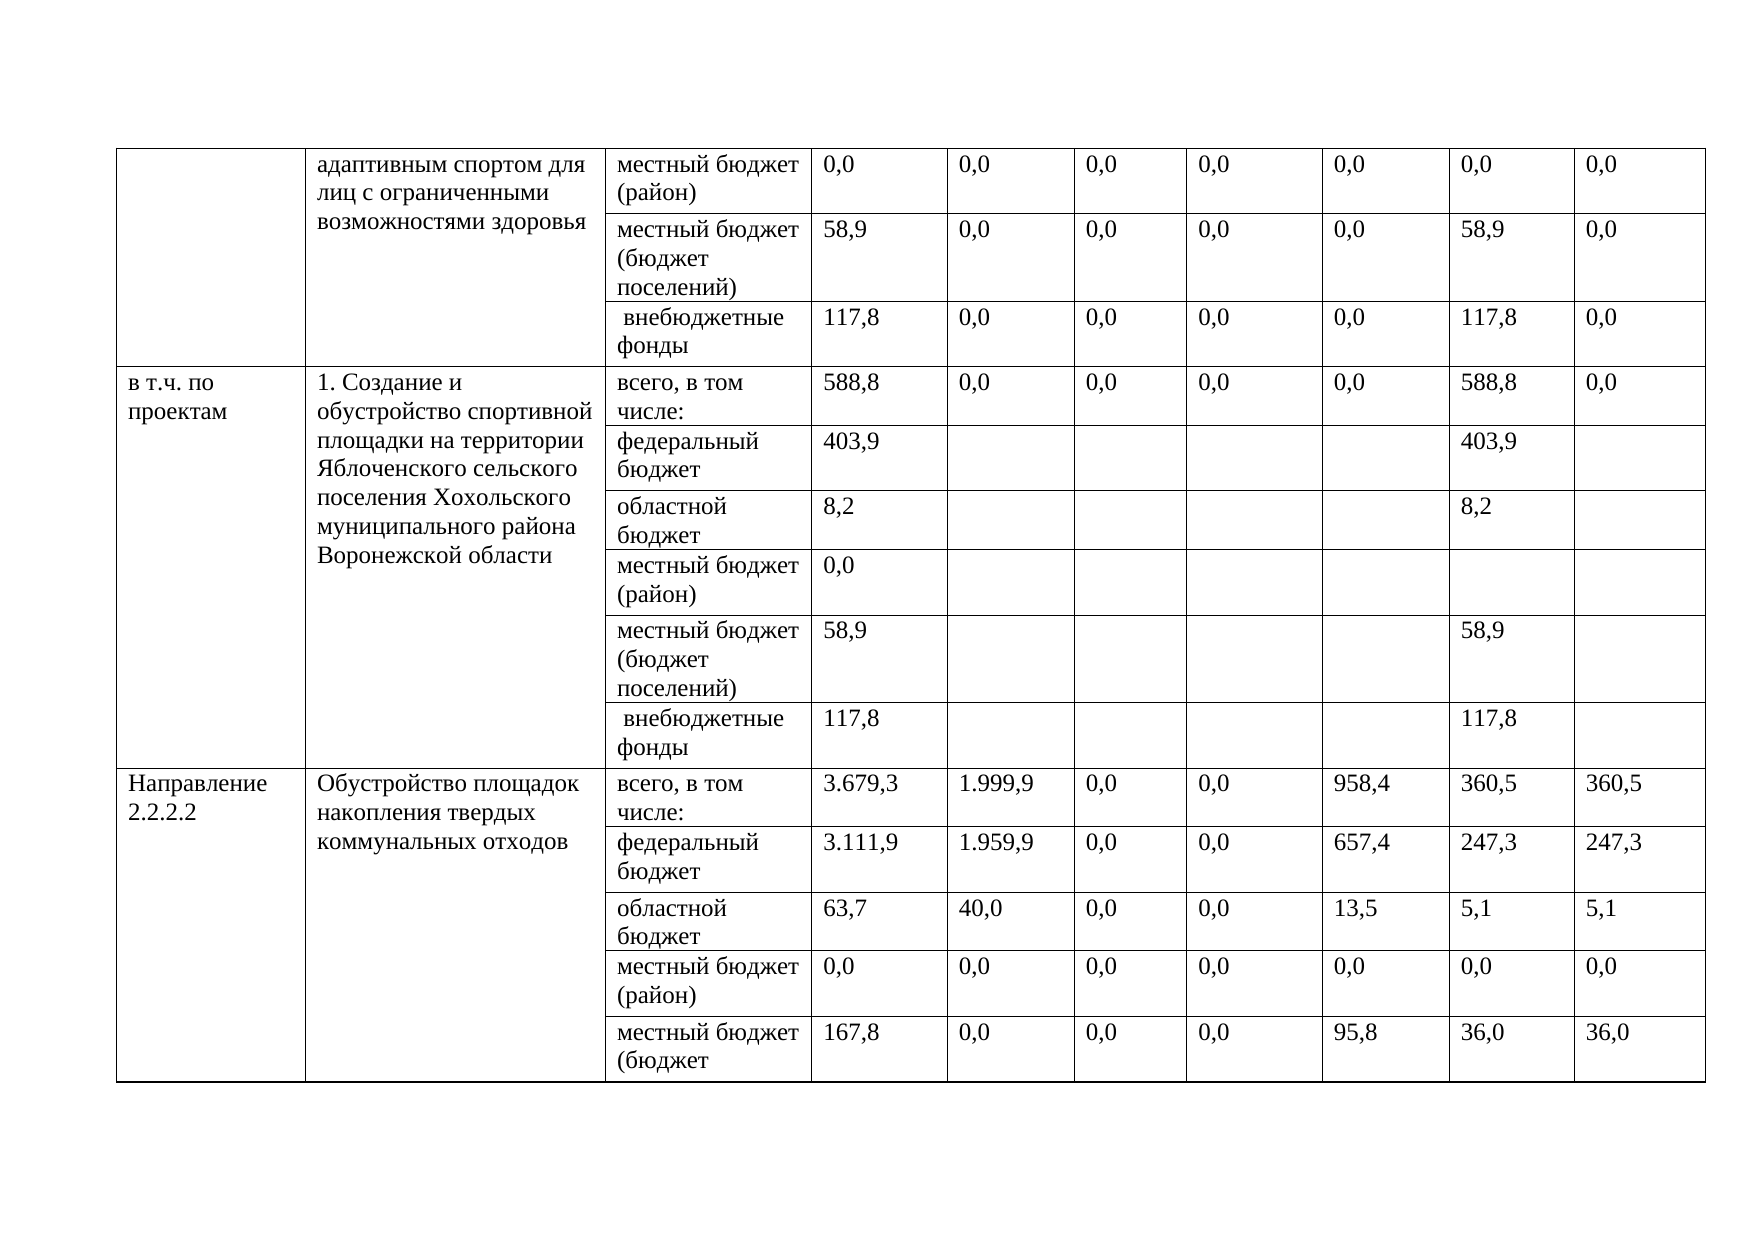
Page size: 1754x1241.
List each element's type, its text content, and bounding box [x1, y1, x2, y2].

table_cell 8,2 [1450, 491, 1574, 549]
table_cell местный бюджет (район) [606, 550, 811, 614]
table_cell 0,0 [1187, 214, 1322, 301]
table_cell областной бюджет [606, 893, 811, 950]
table_cell [1323, 616, 1449, 702]
table_cell всего, в том числе: [606, 769, 811, 826]
table_cell 0,0 [1075, 367, 1186, 425]
table_cell местный бюджет (район) [606, 149, 811, 213]
table_cell 58,9 [812, 616, 947, 702]
table_cell 0,0 [948, 149, 1074, 213]
table_cell 657,4 [1323, 827, 1449, 892]
table_cell [948, 616, 1074, 702]
table_cell [1323, 550, 1449, 614]
table_cell федеральный бюджет [606, 827, 811, 892]
table_cell [1187, 491, 1322, 549]
table_cell 0,0 [1187, 149, 1322, 213]
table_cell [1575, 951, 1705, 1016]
table_cell 58,9 [812, 214, 947, 301]
table_cell [1323, 703, 1449, 767]
table_cell внебюджетные фонды [606, 703, 811, 767]
table_cell 0,0 [948, 367, 1074, 425]
table_cell 360,5 [1450, 769, 1574, 826]
table_cell в т.ч. по проектам [117, 367, 305, 767]
table_cell [1187, 550, 1322, 614]
table_cell 247,3 [1575, 827, 1705, 892]
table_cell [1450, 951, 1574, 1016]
table_cell 0,0 [1075, 893, 1186, 950]
table_cell внебюджетные фонды [606, 302, 811, 366]
table_cell 117,8 [812, 302, 947, 366]
table_cell [1187, 426, 1322, 490]
table_cell [1575, 426, 1705, 490]
table_cell 958,4 [1323, 769, 1449, 826]
table_cell 3.679,3 [812, 769, 947, 826]
table_cell [1575, 491, 1705, 549]
table_cell 247,3 [1450, 827, 1574, 892]
table_cell 0,0 [1075, 769, 1186, 826]
table_cell 8,2 [812, 491, 947, 549]
table_cell 1.999,9 [948, 769, 1074, 826]
table_cell [1075, 491, 1186, 549]
table_cell 0,0 [1075, 149, 1186, 213]
table_cell 5,1 [1575, 893, 1705, 950]
table_cell [1575, 703, 1705, 767]
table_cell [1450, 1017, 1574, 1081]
table_cell 117,8 [1450, 703, 1574, 767]
table_cell 5,1 [1450, 893, 1574, 950]
table_cell [1323, 491, 1449, 549]
table_cell [948, 426, 1074, 490]
table_cell 0,0 [1075, 214, 1186, 301]
table_cell 0,0 [1187, 951, 1322, 1016]
table_cell [1450, 550, 1574, 614]
table_cell 0,0 [812, 550, 947, 614]
table_cell [1075, 426, 1186, 490]
table_cell федеральный бюджет [606, 426, 811, 490]
table_cell 58,9 [1450, 616, 1574, 702]
table_cell местный бюджет (бюджет поселений) [606, 616, 811, 702]
table_cell 0,0 [948, 214, 1074, 301]
table_cell 0,0 [1075, 302, 1186, 366]
table_cell 13,5 [1323, 893, 1449, 950]
table_cell 0,0 [948, 302, 1074, 366]
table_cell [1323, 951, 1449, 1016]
table_cell 588,8 [812, 367, 947, 425]
table_cell 0,0 [1075, 827, 1186, 892]
table_cell 0,0 [1075, 951, 1186, 1016]
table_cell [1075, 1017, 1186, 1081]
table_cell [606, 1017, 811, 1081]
table_cell [1323, 426, 1449, 490]
table_cell 0,0 [1450, 149, 1574, 213]
table_cell 360,5 [1575, 769, 1705, 826]
table_cell 0,0 [1575, 302, 1705, 366]
table_cell 1. Создание и обустройство спортивной площадки на территории Яблоченского сельского поселения Хохольского муниципального района Воронежской области [306, 367, 605, 767]
table_cell Направление 2.2.2.2 [117, 769, 305, 1081]
table_cell [1187, 616, 1322, 702]
table_cell [1575, 550, 1705, 614]
table_cell 0,0 [812, 951, 947, 1016]
table_cell 117,8 [812, 703, 947, 767]
table_cell местный бюджет (район) [606, 951, 811, 1016]
table_cell областной бюджет [606, 491, 811, 549]
table_cell 58,9 [1450, 214, 1574, 301]
table_cell 3.111,9 [812, 827, 947, 892]
table_cell 0,0 [1323, 302, 1449, 366]
table_cell 0,0 [1575, 149, 1705, 213]
table_cell 0,0 [1187, 367, 1322, 425]
table_cell [1575, 616, 1705, 702]
table_cell 117,8 [1450, 302, 1574, 366]
table_cell 403,9 [1450, 426, 1574, 490]
table_cell 0,0 [812, 149, 947, 213]
table_cell 0,0 [1187, 893, 1322, 950]
table_cell 0,0 [948, 951, 1074, 1016]
table_cell [1187, 703, 1322, 767]
table_cell Обустройство площадок накопления твердых коммунальных отходов [306, 769, 605, 1081]
table_cell 0,0 [1575, 214, 1705, 301]
table_cell 403,9 [812, 426, 947, 490]
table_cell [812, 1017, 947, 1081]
table_cell [948, 550, 1074, 614]
table_cell всего, в том числе: [606, 367, 811, 425]
table_cell 1.959,9 [948, 827, 1074, 892]
table_cell 588,8 [1450, 367, 1574, 425]
table_cell [1075, 703, 1186, 767]
table_cell 0,0 [1187, 827, 1322, 892]
table_cell [948, 491, 1074, 549]
table_cell 63,7 [812, 893, 947, 950]
table_cell 0,0 [1187, 769, 1322, 826]
table_cell 0,0 [1575, 367, 1705, 425]
table_cell 0,0 [1323, 367, 1449, 425]
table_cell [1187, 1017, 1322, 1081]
table_cell [948, 703, 1074, 767]
table_cell 0,0 [1187, 302, 1322, 366]
table_cell 40,0 [948, 893, 1074, 950]
table_cell [1075, 550, 1186, 614]
table_cell [1075, 616, 1186, 702]
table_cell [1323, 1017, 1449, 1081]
table_cell местный бюджет (бюджет поселений) [606, 214, 811, 301]
table_cell 0,0 [1323, 149, 1449, 213]
table_cell 0,0 [1323, 214, 1449, 301]
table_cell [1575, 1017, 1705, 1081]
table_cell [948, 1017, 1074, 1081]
